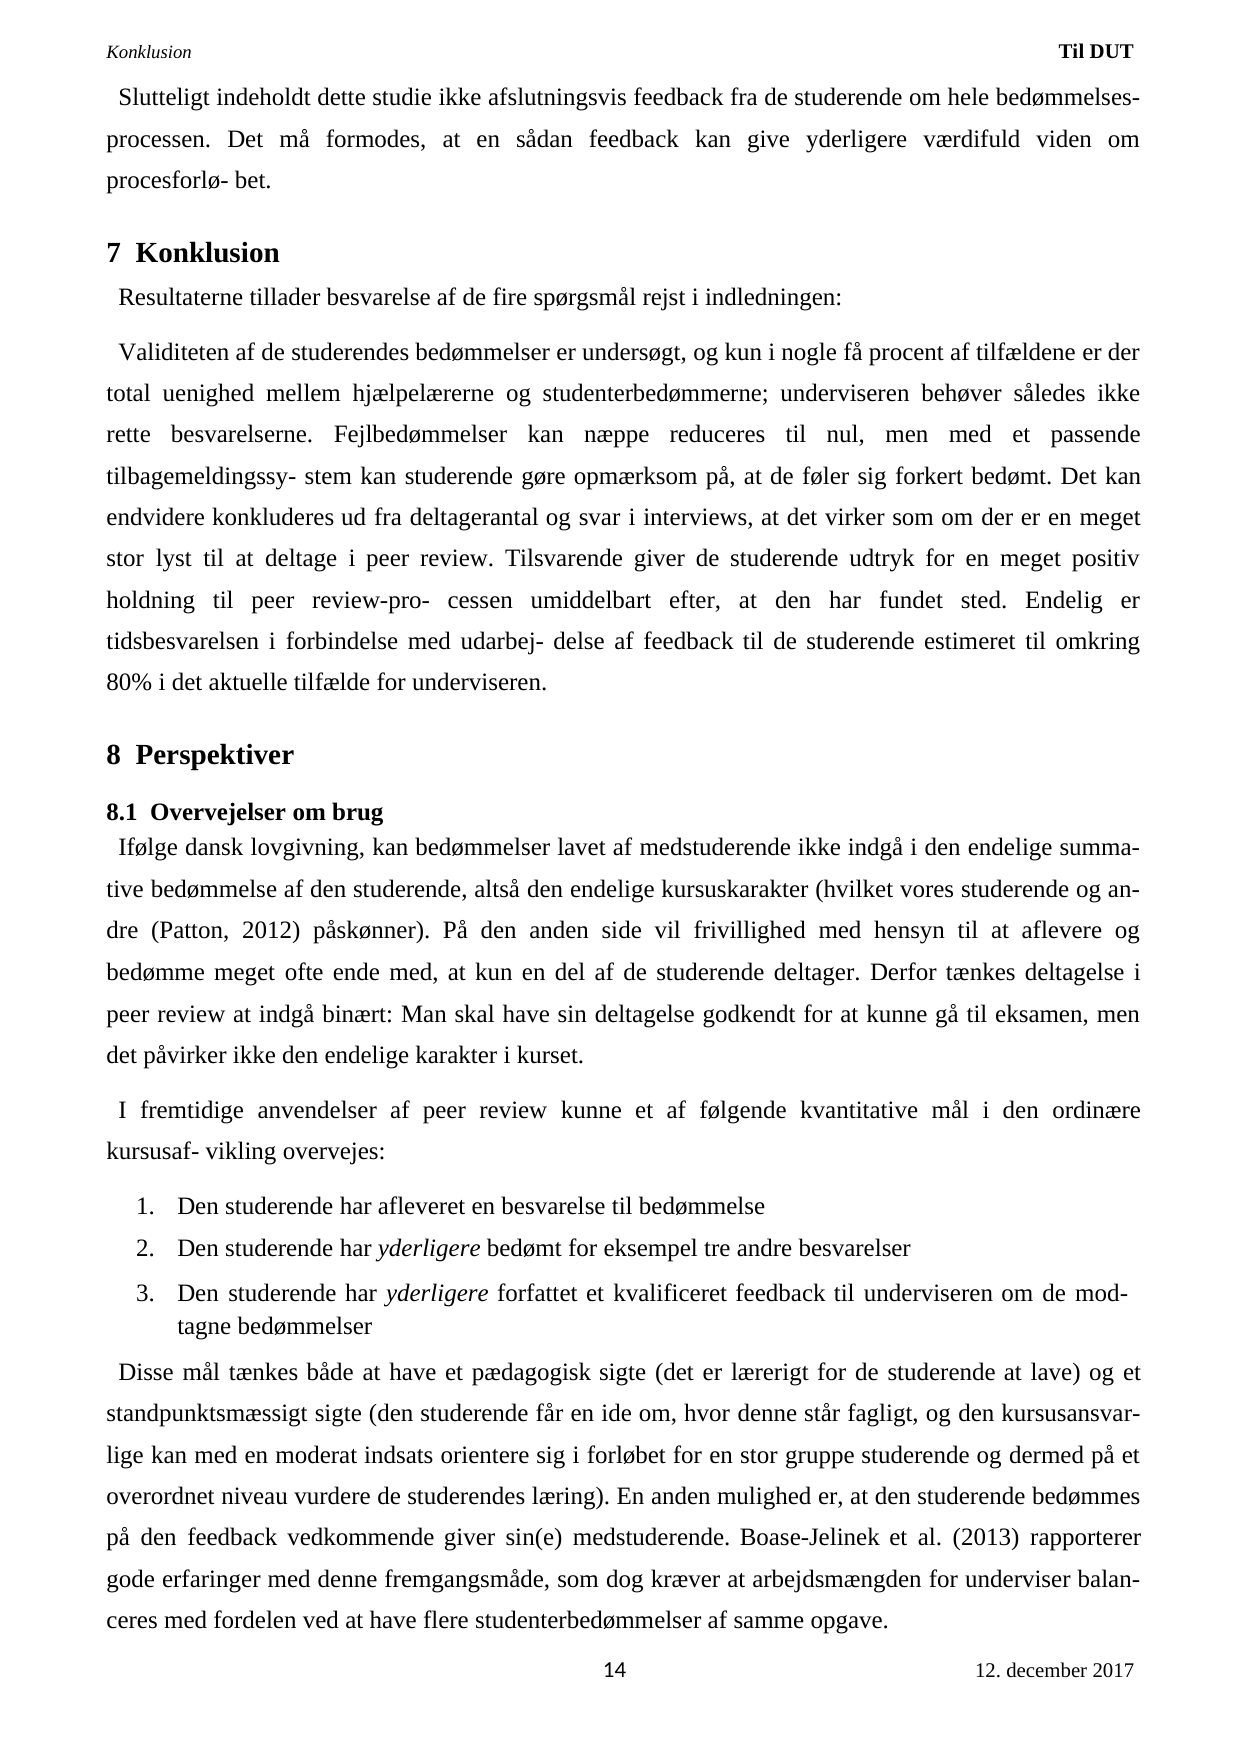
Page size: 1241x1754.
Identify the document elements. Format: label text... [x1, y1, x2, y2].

text Resultaterne tillader besvarelse af de fire spørgsmål rejst i indledningen: [118, 282, 1148, 311]
text 7 Konklusion [106, 236, 1148, 269]
text Ifølge dansk lovgivning, kan bedømmelser lavet af medstuderende ikke indgå i den endelige summa- tive bedømmelse af den studerende, altså den endelige kursuskarakter (hvilket vores studerende og an- dre (Patton, 2012) påskønner). På den anden side vil frivillighed med hensyn til at aflevere og bedømme meget ofte ende med, at kun en del af de studerende deltager. Derfor tænkes deltagelse i peer review at indgå binært: Man skal have sin deltagelse godkendt for at kunne gå til eksamen, men det påvirker ikke den endelige karakter i kurset. [106, 832, 1141, 1069]
text 2. Den studerende har yderligere bedømt for eksempel tre andre besvarelser [136, 1233, 1148, 1261]
text Slutteligt indeholdt dette studie ikke afslutningsvis feedback fra de studerende om hele bedømmelses- processen. Det må formodes, at en sådan feedback kan give yderligere værdifuld viden om procesforlø- bet. [106, 82, 1141, 194]
text I fremtidige anvendelser af peer review kunne et af følgende kvantitative mål i den ordinære kursusaf- vikling overvejes: [106, 1095, 1141, 1165]
text 3. Den studerende har yderligere forfattet et kvalificeret feedback til underviseren om de mod- tagne bedømmelser [136, 1278, 1141, 1340]
text Validiteten af de studerendes bedømmelser er undersøgt, og kun i nogle få procent af tilfældene er der total uenighed mellem hjælpelærerne og studenterbedømmerne; underviseren behøver således ikke rette besvarelserne. Fejlbedømmelser kan næppe reduceres til nul, men med et passende tilbagemeldingssy- stem kan studerende gøre opmærksom på, at de føler sig forkert bedømt. Det kan endvidere konkluderes ud fra deltagerantal og svar i interviews, at det virker som om der er en meget stor lyst til at deltage i peer review. Tilsvarende giver de studerende udtryk for en meget positiv holdning til peer review-pro- cessen umiddelbart efter, at den har fundet sted. Endelig er tidsbesvarelsen i forbindelse med udarbej- delse af feedback til de studerende estimeret til omkring 80% i det aktuelle tilfælde for underviseren. [106, 337, 1141, 696]
text Konklusion Til DUT [106, 39, 1148, 63]
text 1. Den studerende har afleveret en besvarelse til bedømmelse [136, 1191, 1148, 1220]
text 8.1 Overvejelser om brug [106, 797, 1148, 826]
text Disse mål tænkes både at have et pædagogisk sigte (det er lærerigt for de studerende at lave) og et standpunktsmæssigt sigte (den studerende får en ide om, hvor denne står fagligt, og den kursusansvar- lige kan med en moderat indsats orientere sig i forløbet for en stor gruppe studerende og dermed på et overordnet niveau vurdere de studerendes læring). En anden mulighed er, at den studerende bedømmes på den feedback vedkommende giver sin(e) medstuderende. Boase-Jelinek et al. (2013) rapporterer gode erfaringer med denne fremgangsmåde, som dog kræver at arbejdsmængden for underviser balan- ceres med fordelen ved at have flere studenterbedømmelser af samme opgave. [106, 1357, 1141, 1634]
text 8 Perspektiver [106, 737, 1148, 771]
